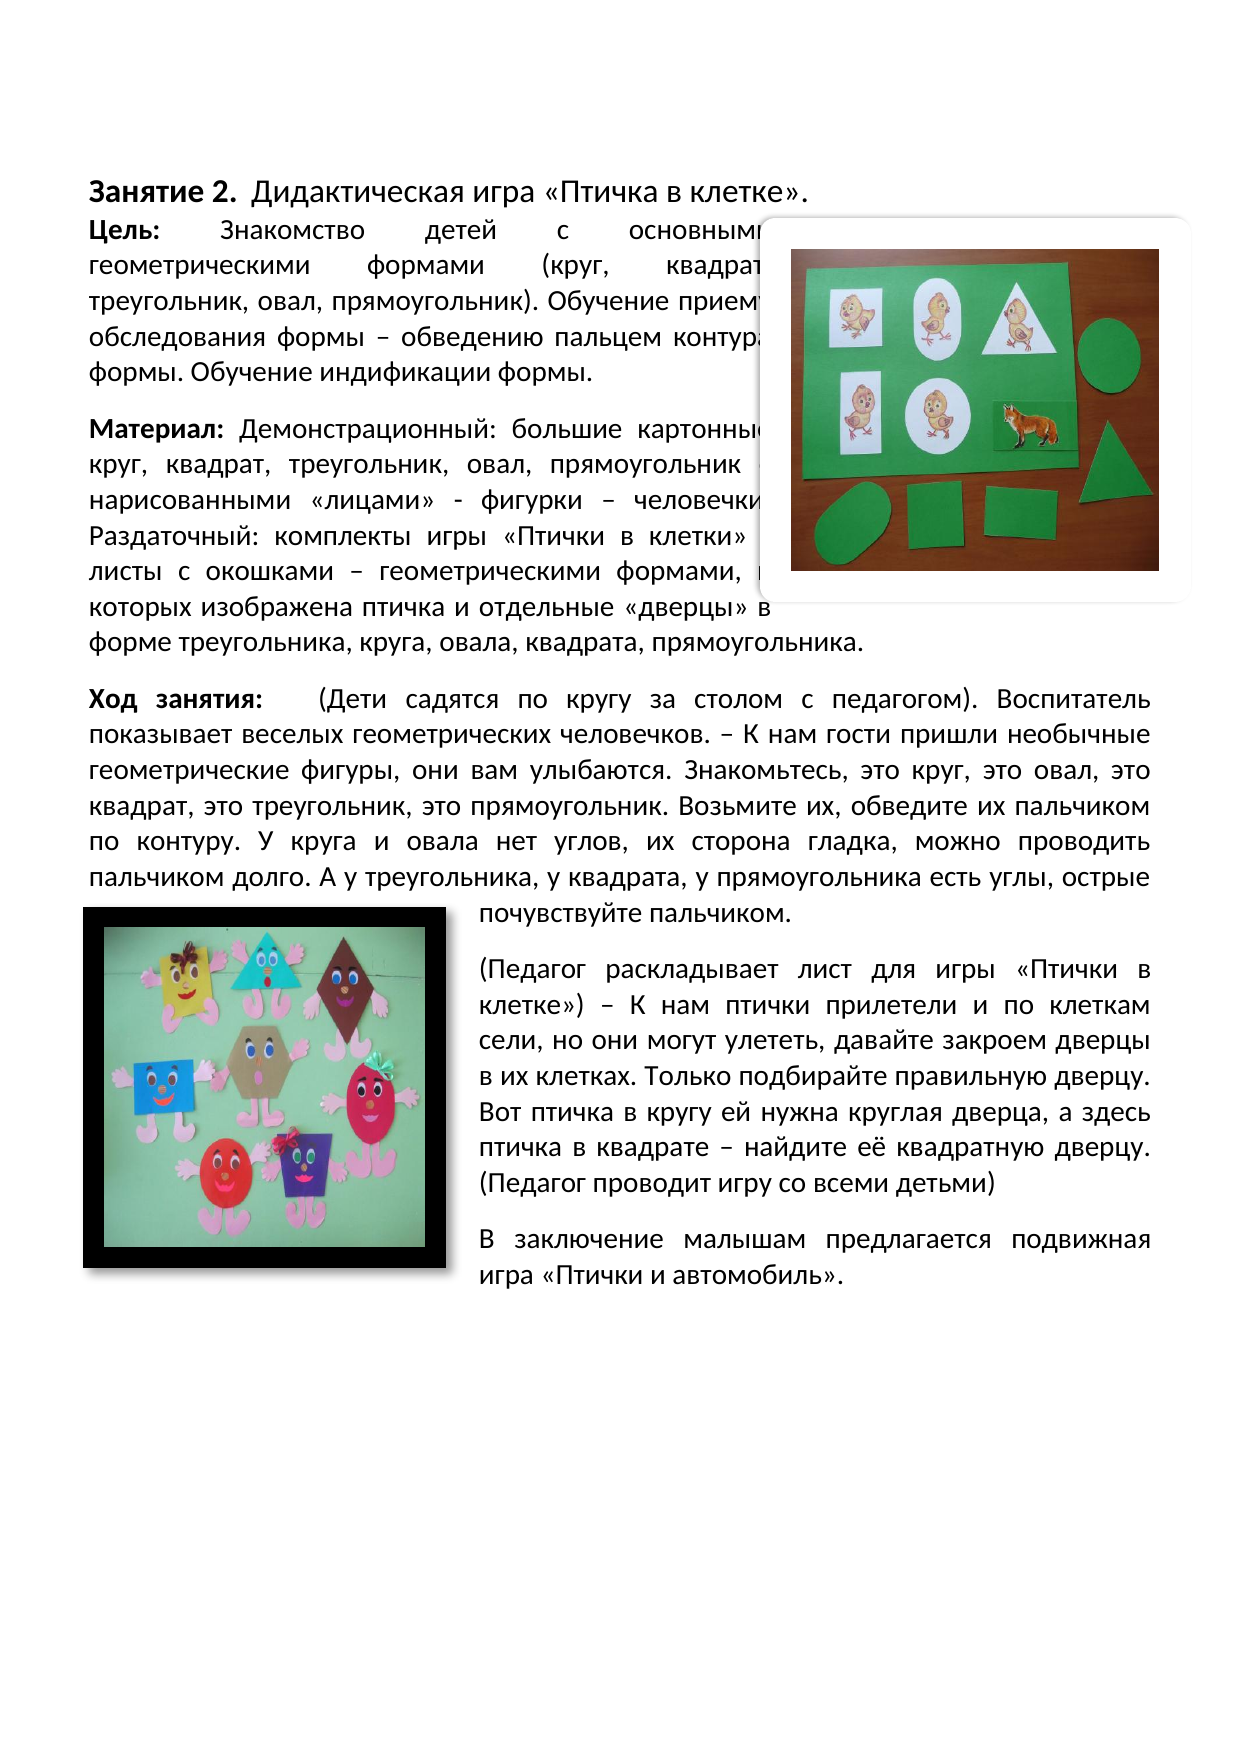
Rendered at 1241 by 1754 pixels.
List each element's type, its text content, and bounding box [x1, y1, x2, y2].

text Ход занятия: (Дети садятся по кругу за столом с педагогом). Воспитатель показывает веселых геометрических человечков. – К нам гости пришли необычные геометрические фигуры, они вам улыбаются. Знакомьтесь, это круг, это овал, это квадрат, это треугольник, это прямоугольник. Возьмите их, обведите их пальчиком по контуру. У круга и овала нет углов, их сторона гладка, можно проводить пальчиком долго. А у треугольника, у квадрата, у прямоугольника есть углы, острые почувствуйте пальчиком. [89, 680, 1152, 929]
picture [791, 249, 1159, 571]
text (Педагог раскладывает лист для игры «Птички в клетке») – К нам птички прилетели и по клеткам сели, но они могут улететь, давайте закроем дверцы в их клетках. Только подбирайте правильную дверцу. Вот птичка в кругу ей нужна круглая дверца, а здесь птичка в квадрате – найдите её квадратную дверцу. (Педагог проводит игру со всеми детьми) [459, 950, 1152, 1199]
picture [104, 927, 425, 1247]
text Цель: Знакомство детей с основными геометрическими формами (круг, квадрат, треугольник, овал, прямоугольник). Обучение приему обследования формы – обведению пальцем контура формы. Обучение индификации формы. [89, 211, 1152, 389]
text В заключение малышам предлагается подвижная игра «Птички и автомобиль». [89, 1220, 1152, 1292]
text Занятие 2. Дидактическая игра «Птичка в клетке». [89, 170, 1152, 211]
text Материал: Демонстрационный: большие картонные круг, квадрат, треугольник, овал, прямоугольник с нарисованными «лицами» - фигурки – человечки. Раздаточный: комплекты игры «Птички в клетки» - листы с окошками – геометрическими формами, в которых изображена птичка и отдельные «дверцы» в форме треугольника, круга, овала, квадрата, прямоугольника. [89, 410, 1152, 659]
